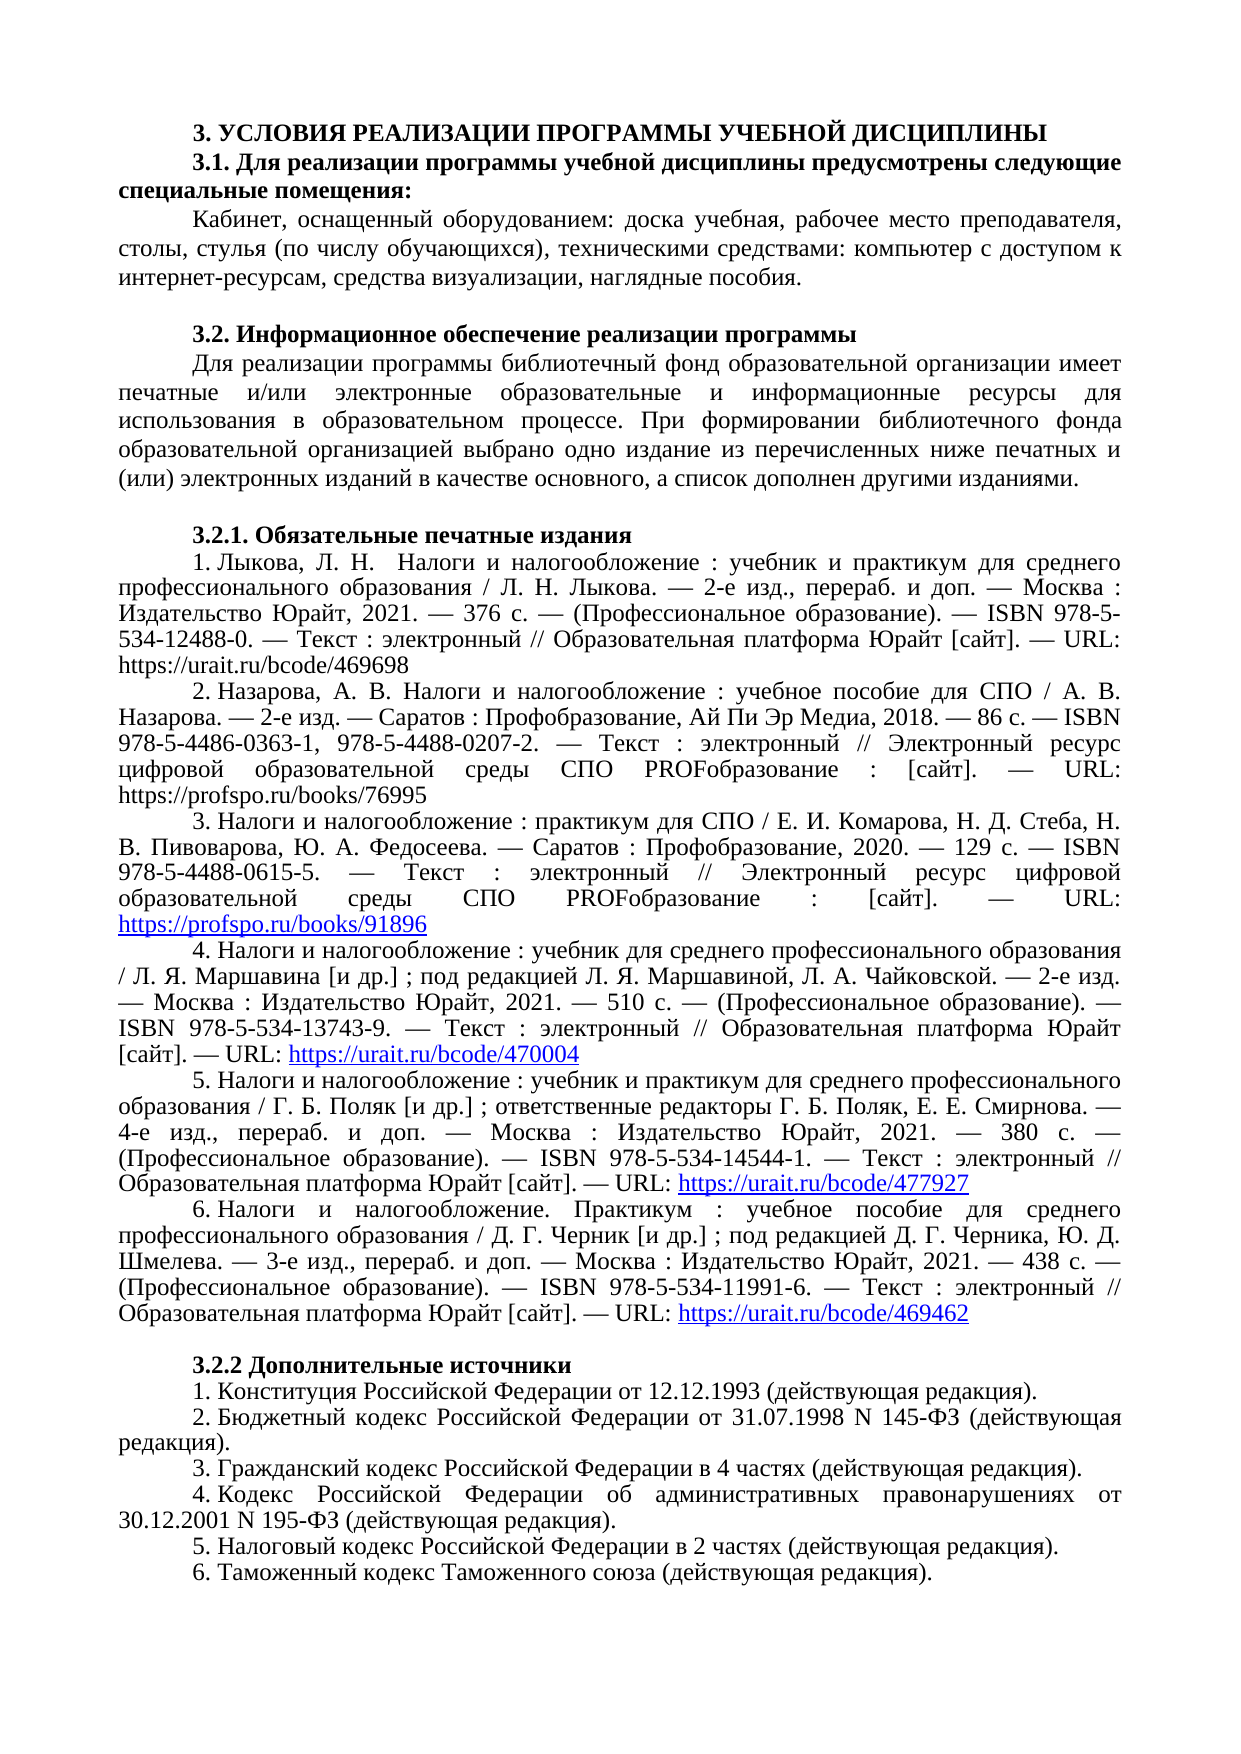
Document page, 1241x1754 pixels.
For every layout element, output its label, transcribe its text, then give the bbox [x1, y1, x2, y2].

list Конституция Российской Федерации от 12.12.1993 (действующая редакция). [118, 1378, 1122, 1404]
list Бюджетный кодекс Российской Федерации от 31.07.1998 N 145-ФЗ (действующая редакция). [118, 1404, 1122, 1456]
list Таможенный кодекс Таможенного союза (действующая редакция). [118, 1559, 1122, 1585]
text Кабинет, оснащенный оборудованием: доска учебная, рабочее место преподавателя, столы, стулья (по числу обучающихся), техническими средствами: компьютер с доступом к интернет-ресурсам, средства визуализации, наглядные пособия. [118, 204, 1122, 291]
text Для реализации программы библиотечный фонд образовательной организации имеет печатные и/или электронные образовательные и информационные ресурсы для использования в образовательном процессе. При формировании библиотечного фонда образовательной организацией выбрано одно издание из перечисленных ниже печатных и (или) электронных изданий в качестве основного, а список дополнен другими изданиями. [118, 348, 1122, 492]
text 3.1. Для реализации программы учебной дисциплины предусмотрены следующие специальные помещения: [118, 147, 1122, 204]
list Гражданский кодекс Российской Федерации в 4 частях (действующая редакция). [118, 1456, 1122, 1482]
list Налоги и налогообложение : учебник для среднего профессионального образования / Л. Я. Маршавина [и др.] ; под редакцией Л. Я. Маршавиной, Л. А. Чайковской. — 2-е изд. — Москва : Издательство Юрайт, 2021. — 510 с. — (Профессиональное образование). — ISBN 978-5-534-13743-9. — Текст : электронный // Образовательная платформа Юрайт [сайт]. — URL: https://urait.ru/bcode/470004 [118, 938, 1122, 1068]
list Налоги и налогообложение. Практикум : учебное пособие для среднего профессионального образования / Д. Г. Черник [и др.] ; под редакцией Д. Г. Черника, Ю. Д. Шмелева. — 3-е изд., перераб. и доп. — Москва : Издательство Юрайт, 2021. — 438 с. — (Профессиональное образование). — ISBN 978-5-534-11991-6. — Текст : электронный // Образовательная платформа Юрайт [сайт]. — URL: https://urait.ru/bcode/469462 [118, 1197, 1122, 1327]
list Налоги и налогообложение : практикум для СПО / Е. И. Комарова, Н. Д. Стеба, Н. В. Пивоварова, Ю. А. Федосеева. — Саратов : Профобразование, 2020. — 129 c. — ISBN 978-5-4488-0615-5. — Текст : электронный // Электронный ресурс цифровой образовательной среды СПО PROFобразование : [сайт]. — URL: https://profspo.ru/books/91896 [118, 808, 1122, 938]
list Налоговый кодекс Российской Федерации в 2 частях (действующая редакция). [118, 1534, 1122, 1559]
text 3. УСЛОВИЯ РЕАЛИЗАЦИИ ПРОГРАММЫ УЧЕБНОЙ ДИСЦИПЛИНЫ [118, 118, 1122, 147]
text 3.2.2 Дополнительные источники [156, 1353, 1122, 1378]
list Кодекс Российской Федерации об административных правонарушениях от 30.12.2001 N 195-ФЗ (действующая редакция). [118, 1482, 1122, 1534]
text 3.2. Информационное обеспечение реализации программы [118, 319, 1122, 348]
list Налоги и налогообложение : учебник и практикум для среднего профессионального образования / Г. Б. Поляк [и др.] ; ответственные редакторы Г. Б. Поляк, Е. Е. Смирнова. — 4-е изд., перераб. и доп. — Москва : Издательство Юрайт, 2021. — 380 с. — (Профессиональное образование). — ISBN 978-5-534-14544-1. — Текст : электронный // Образовательная платформа Юрайт [сайт]. — URL: https://urait.ru/bcode/477927 [118, 1068, 1122, 1197]
text 3.2.1. Обязательные печатные издания [118, 521, 1122, 549]
list Лыкова, Л. Н. Налоги и налогообложение : учебник и практикум для среднего профессионального образования / Л. Н. Лыкова. — 2-е изд., перераб. и доп. — Москва : Издательство Юрайт, 2021. — 376 с. — (Профессиональное образование). — ISBN 978-5-534-12488-0. — Текст : электронный // Образовательная платформа Юрайт [сайт]. — URL: https://urait.ru/bcode/469698 [118, 549, 1122, 679]
list Назарова, А. В. Налоги и налогообложение : учебное пособие для СПО / А. В. Назарова. — 2-е изд. — Саратов : Профобразование, Ай Пи Эр Медиа, 2018. — 86 c. — ISBN 978-5-4486-0363-1, 978-5-4488-0207-2. — Текст : электронный // Электронный ресурс цифровой образовательной среды СПО PROFобразование : [сайт]. — URL: https://profspo.ru/books/76995 [118, 679, 1122, 808]
